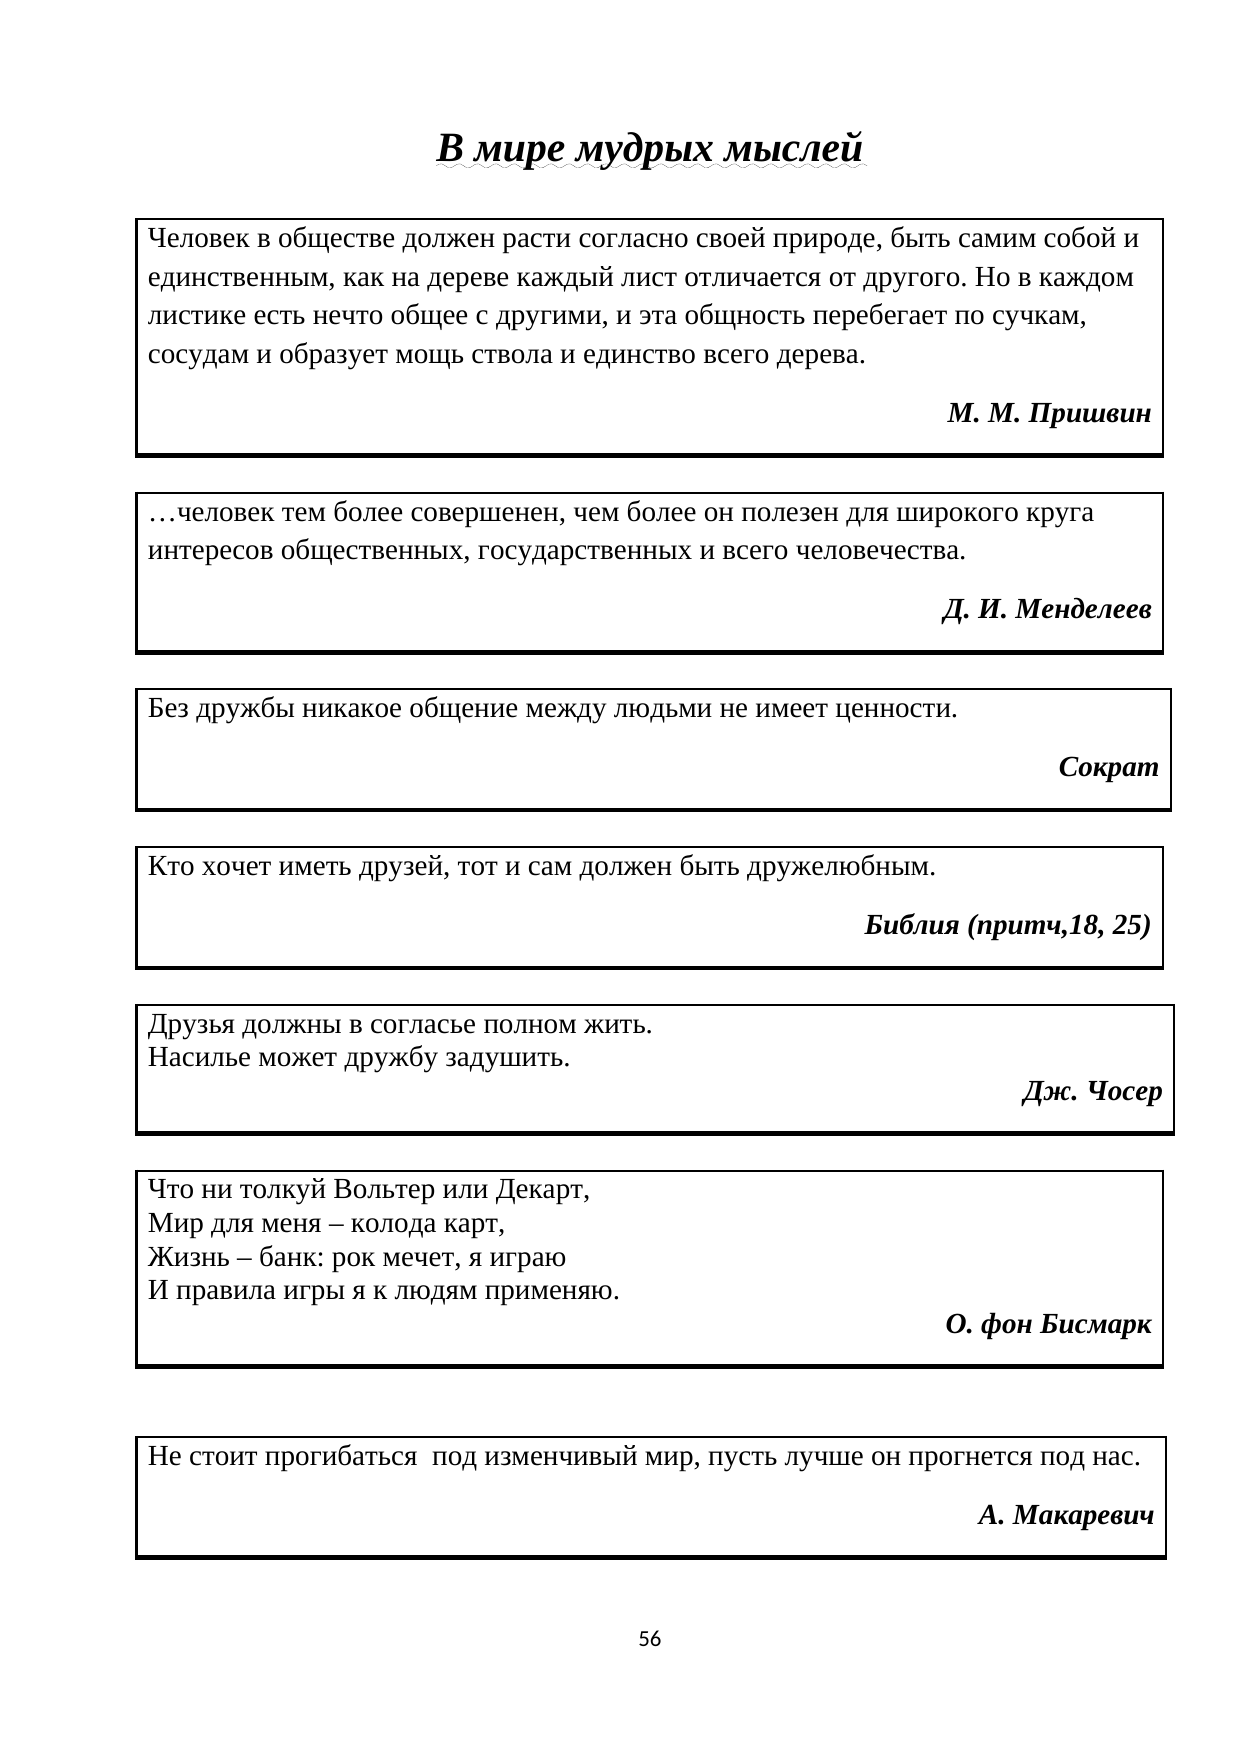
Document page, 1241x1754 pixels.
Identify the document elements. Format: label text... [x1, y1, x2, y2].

table_header Человек в обществе должен расти согласно своей природе, быть самим собой и единственным, как на дереве каждый лист отличается от другого. Но в каждом листике есть нечто общее с другими, и эта общность перебегает по сучкам, сосудам и образует мощь ствола и единство всего дерева. М. М. Пришвин [138, 220, 1162, 453]
table_header Без дружбы никакое общение между людьми не имеет ценности. Сократ [138, 690, 1170, 808]
table_header Кто хочет иметь друзей, тот и сам должен быть дружелюбным. Библия (притч,18, 25) [138, 848, 1162, 966]
table_header Друзья должны в согласье полном жить. Насилье может дружбу задушить. Дж. Чосер [138, 1006, 1173, 1131]
table_header Что ни толкуй Вольтер или Декарт, Мир для меня – колода карт, Жизнь – банк: рок мечет, я играю И правила игры я к людям применяю. О. фон Бисмарк [138, 1172, 1162, 1364]
table_header …человек тем более совершенен, чем более он полезен для широкого круга интересов общественных, государственных и всего человечества. Д. И. Менделеев [138, 494, 1162, 650]
table_header Не стоит прогибаться под изменчивый мир, пусть лучше он прогнется под нас. А. Макаревич [138, 1438, 1165, 1555]
text В мире мудрых мыслей [148, 122, 1152, 170]
